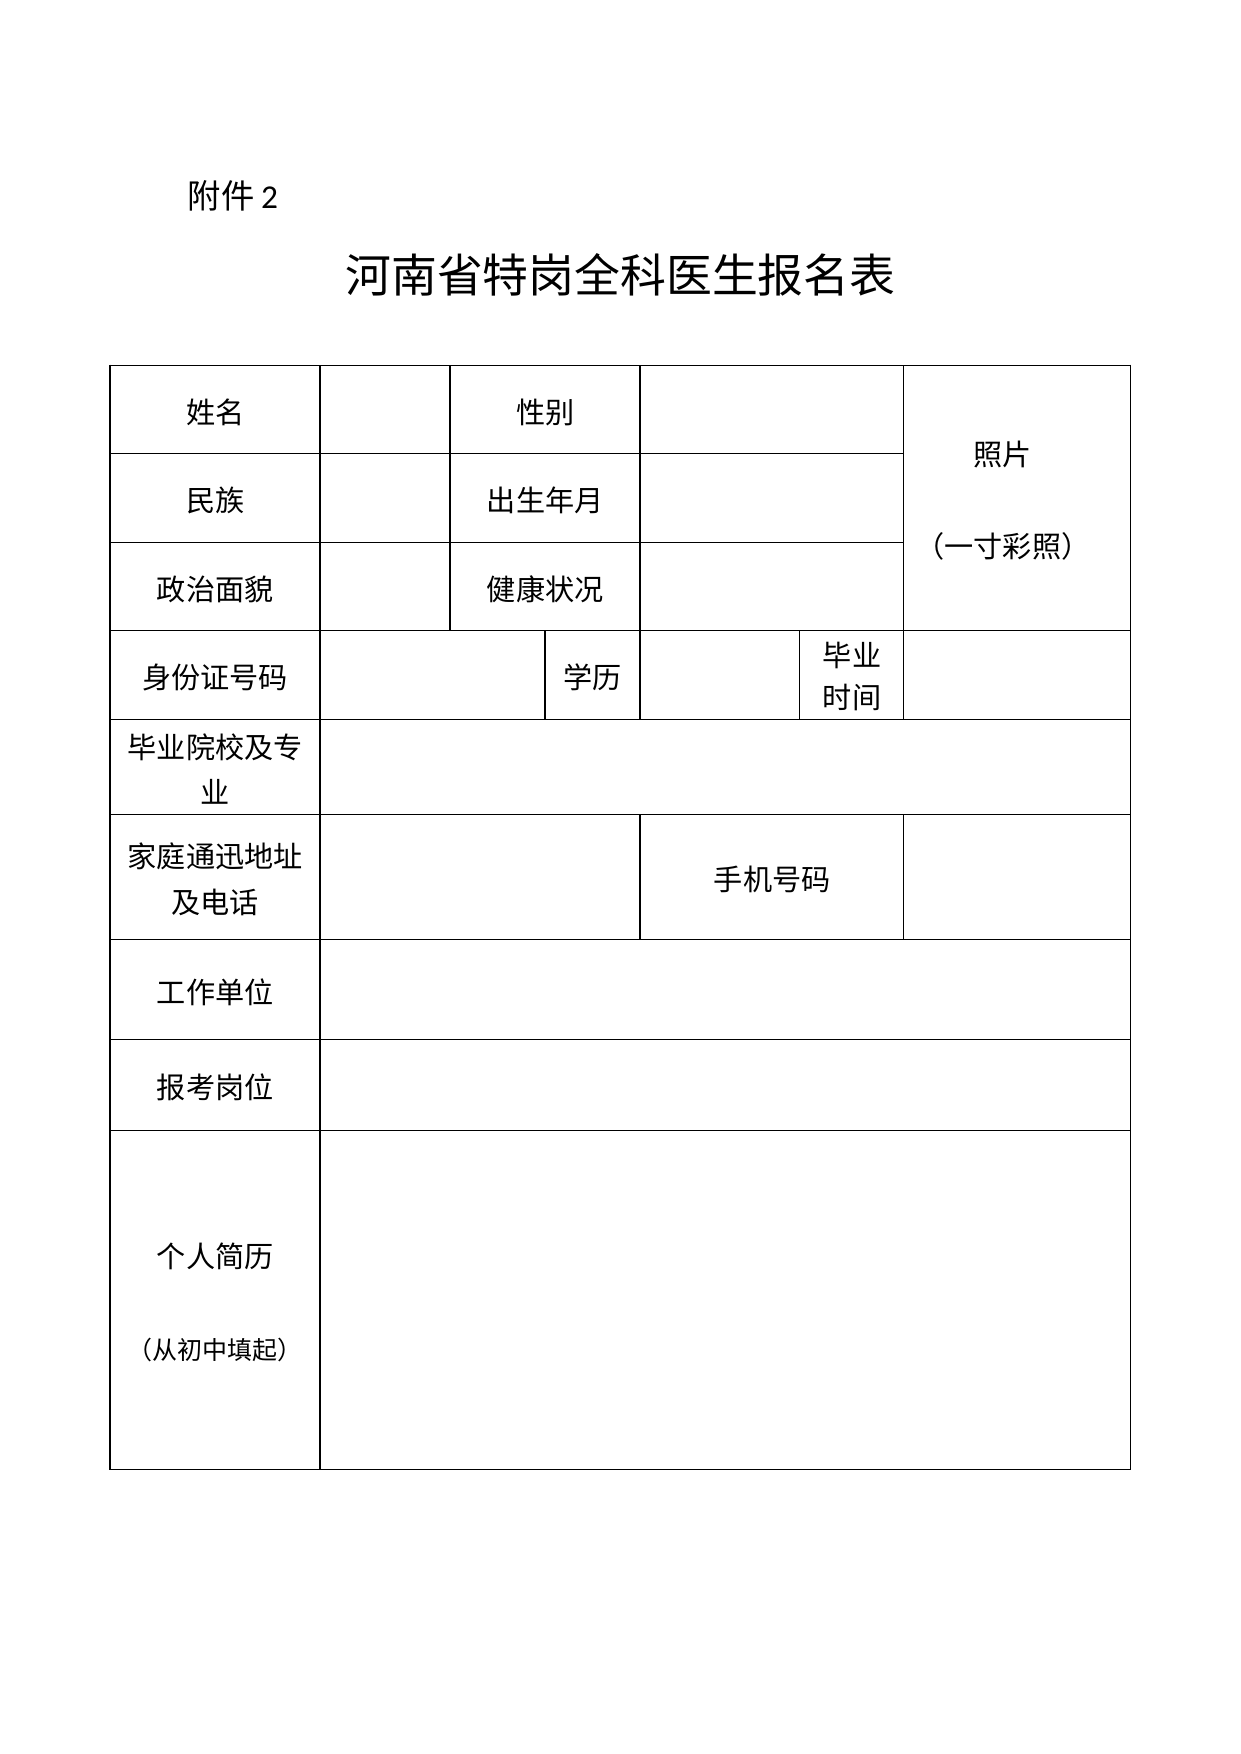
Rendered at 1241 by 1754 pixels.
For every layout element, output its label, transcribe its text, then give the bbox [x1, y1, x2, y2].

table_cell 健康状况 [451, 543, 639, 630]
text 附件2 [187, 162, 1053, 227]
table_cell [321, 454, 449, 542]
table_cell 报考岗位 [111, 1040, 319, 1129]
table_header [641, 366, 903, 453]
table_cell 毕业时间 [800, 631, 903, 719]
table_cell [641, 543, 903, 630]
table_cell [321, 543, 449, 630]
table_cell [321, 940, 1130, 1039]
table_cell [321, 1131, 1130, 1469]
table_header [321, 366, 449, 453]
table_cell [321, 815, 639, 939]
table_cell 学历 [546, 631, 639, 719]
table_cell 毕业院校及专业 [111, 720, 319, 814]
table_cell 身份证号码 [111, 631, 319, 719]
table_cell 出生年月 [451, 454, 639, 542]
table_cell [641, 631, 799, 719]
table_cell 工作单位 [111, 940, 319, 1039]
table_cell 个人简历 （从初中填起） [111, 1131, 319, 1469]
table_cell [321, 720, 1130, 814]
table_cell [321, 1040, 1130, 1129]
table_cell [641, 454, 903, 542]
table_header 姓名 [111, 366, 319, 453]
table_header 性别 [451, 366, 639, 453]
title 河南省特岗全科医生报名表 [187, 252, 1053, 302]
table_cell [904, 815, 1130, 939]
table_cell [321, 631, 544, 719]
table_cell 政治面貌 [111, 543, 319, 630]
table_cell 民族 [111, 454, 319, 542]
table_cell 家庭通迅地址及电话 [111, 815, 319, 939]
table_cell 手机号码 [641, 815, 903, 939]
table_header 照片 （一寸彩照） [904, 366, 1130, 630]
table_cell [904, 631, 1130, 719]
